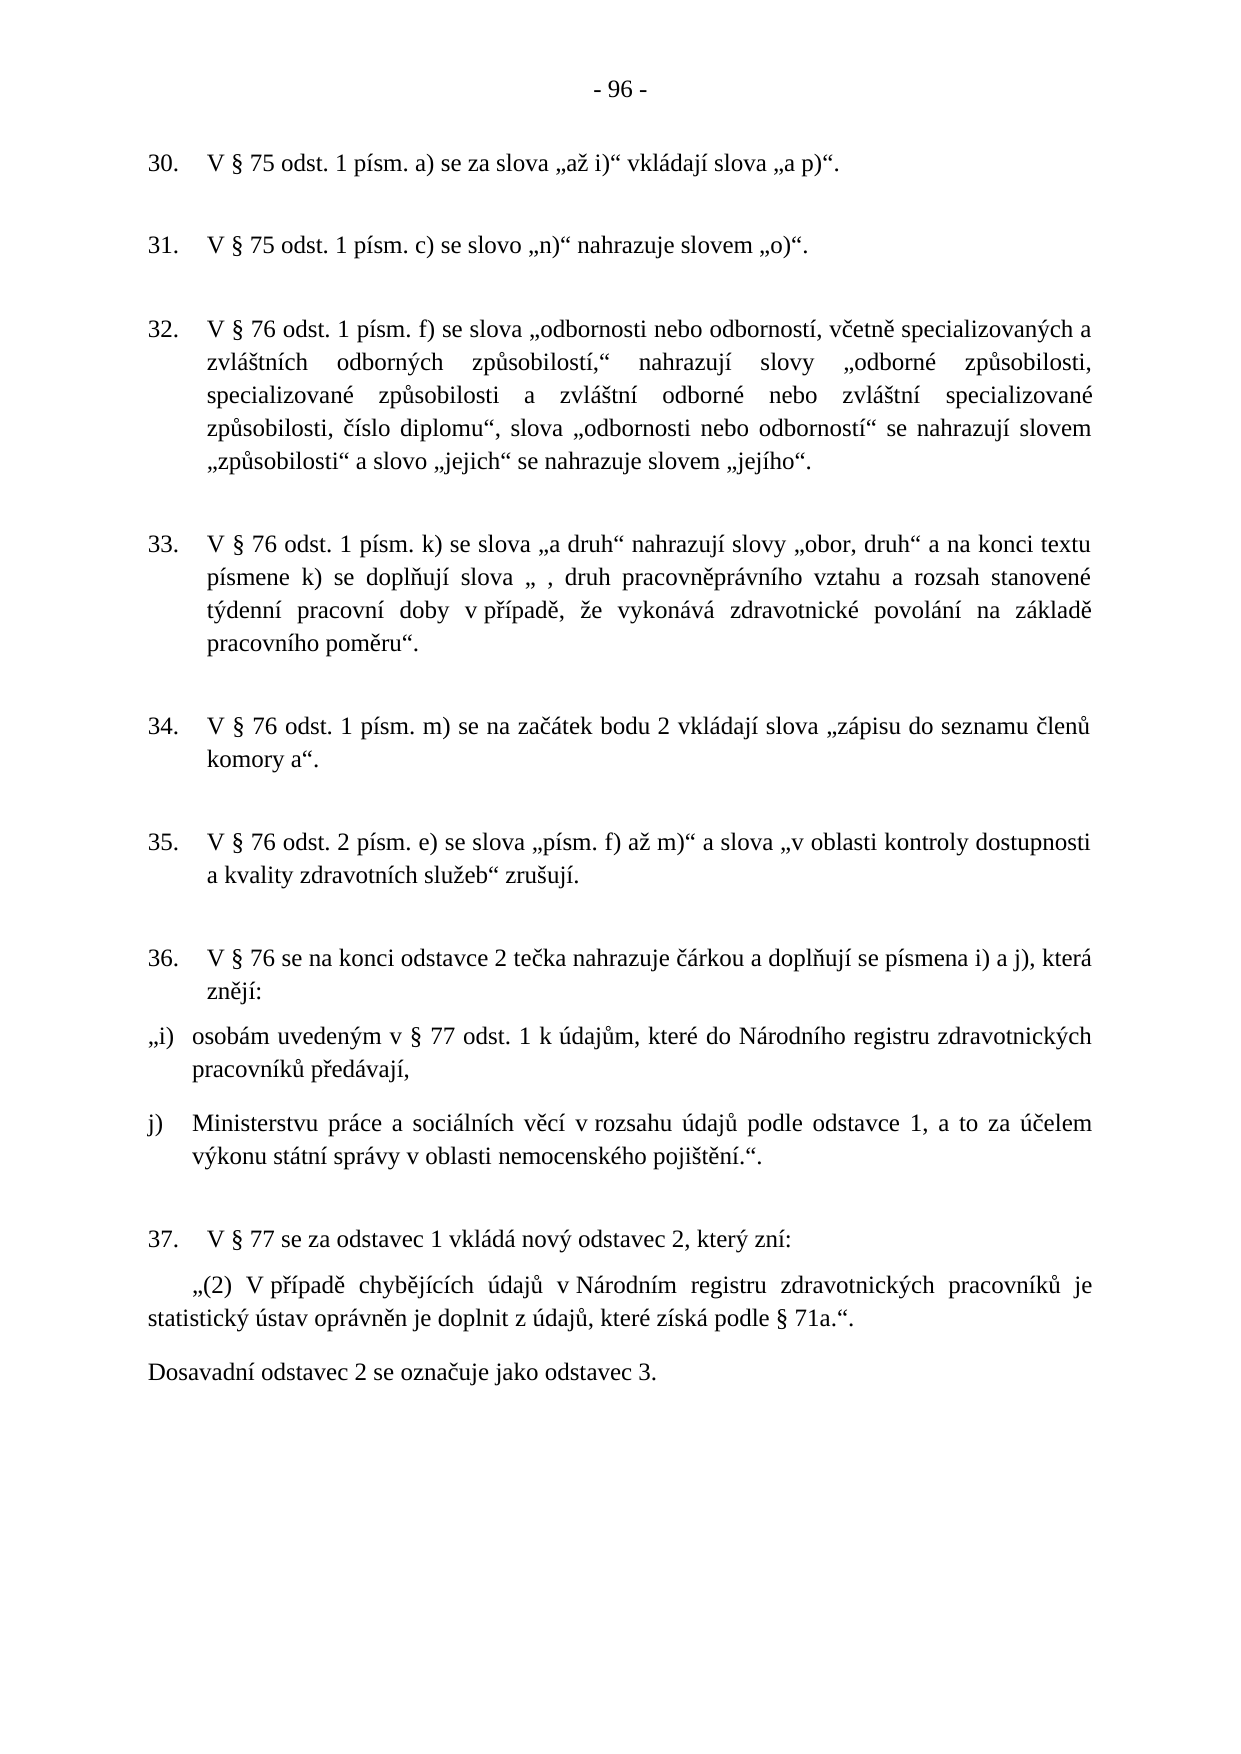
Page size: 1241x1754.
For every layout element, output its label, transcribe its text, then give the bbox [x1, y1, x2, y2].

text „i) osobám uvedeným v § 77 odst. 1 k údajům, které do Národního registru zdravotnických pracovníků předávají, [148, 1021, 1093, 1083]
text V § 77 se za odstavec 1 vkládá nový odstavec 2, který zní: [148, 1224, 1093, 1253]
text V § 75 odst. 1 písm. a) se za slova „až i)“ vkládají slova „a p)“. [148, 148, 1093, 176]
text j) Ministerstvu práce a sociálních věcí v rozsahu údajů podle odstavce 1, a to za účelem výkonu státní správy v oblasti nemocenského pojištění.“. [148, 1108, 1093, 1170]
text V § 76 odst. 2 písm. e) se slova „písm. f) až m)“ a slova „v oblasti kontroly dostupnosti a kvality zdravotních služeb“ zrušují. [148, 827, 1093, 889]
text V § 75 odst. 1 písm. c) se slovo „n)“ nahrazuje slovem „o)“. [148, 231, 1093, 259]
text Dosavadní odstavec 2 se označuje jako odstavec 3. [148, 1357, 1093, 1386]
text „(2) V případě chybějících údajů v Národním registru zdravotnických pracovníků je statistický ústav oprávněn je doplnit z údajů, které získá podle § 71a.“. [148, 1270, 1093, 1332]
text V § 76 odst. 1 písm. k) se slova „a druh“ nahrazují slovy „obor, druh“ a na konci textu písmene k) se doplňují slova „ , druh pracovněprávního vztahu a rozsah stanovené týdenní pracovní doby v případě, že vykonává zdravotnické povolání na základě pracovního poměru“. [148, 529, 1093, 657]
text V § 76 odst. 1 písm. m) se na začátek bodu 2 vkládají slova „zápisu do seznamu členů komory a“. [148, 711, 1093, 773]
text V § 76 se na konci odstavce 2 tečka nahrazuje čárkou a doplňují se písmena i) a j), která znějí: [148, 943, 1093, 1005]
text V § 76 odst. 1 písm. f) se slova „odbornosti nebo odborností, včetně specializovaných a zvláštních odborných způsobilostí,“ nahrazují slovy „odborné způsobilosti, specializované způsobilosti a zvláštní odborné nebo zvláštní specializované způsobilosti, číslo diplomu“, slova „odbornosti nebo odborností“ se nahrazují slovem „způsobilosti“ a slovo „jejich“ se nahrazuje slovem „jejího“. [148, 314, 1093, 474]
